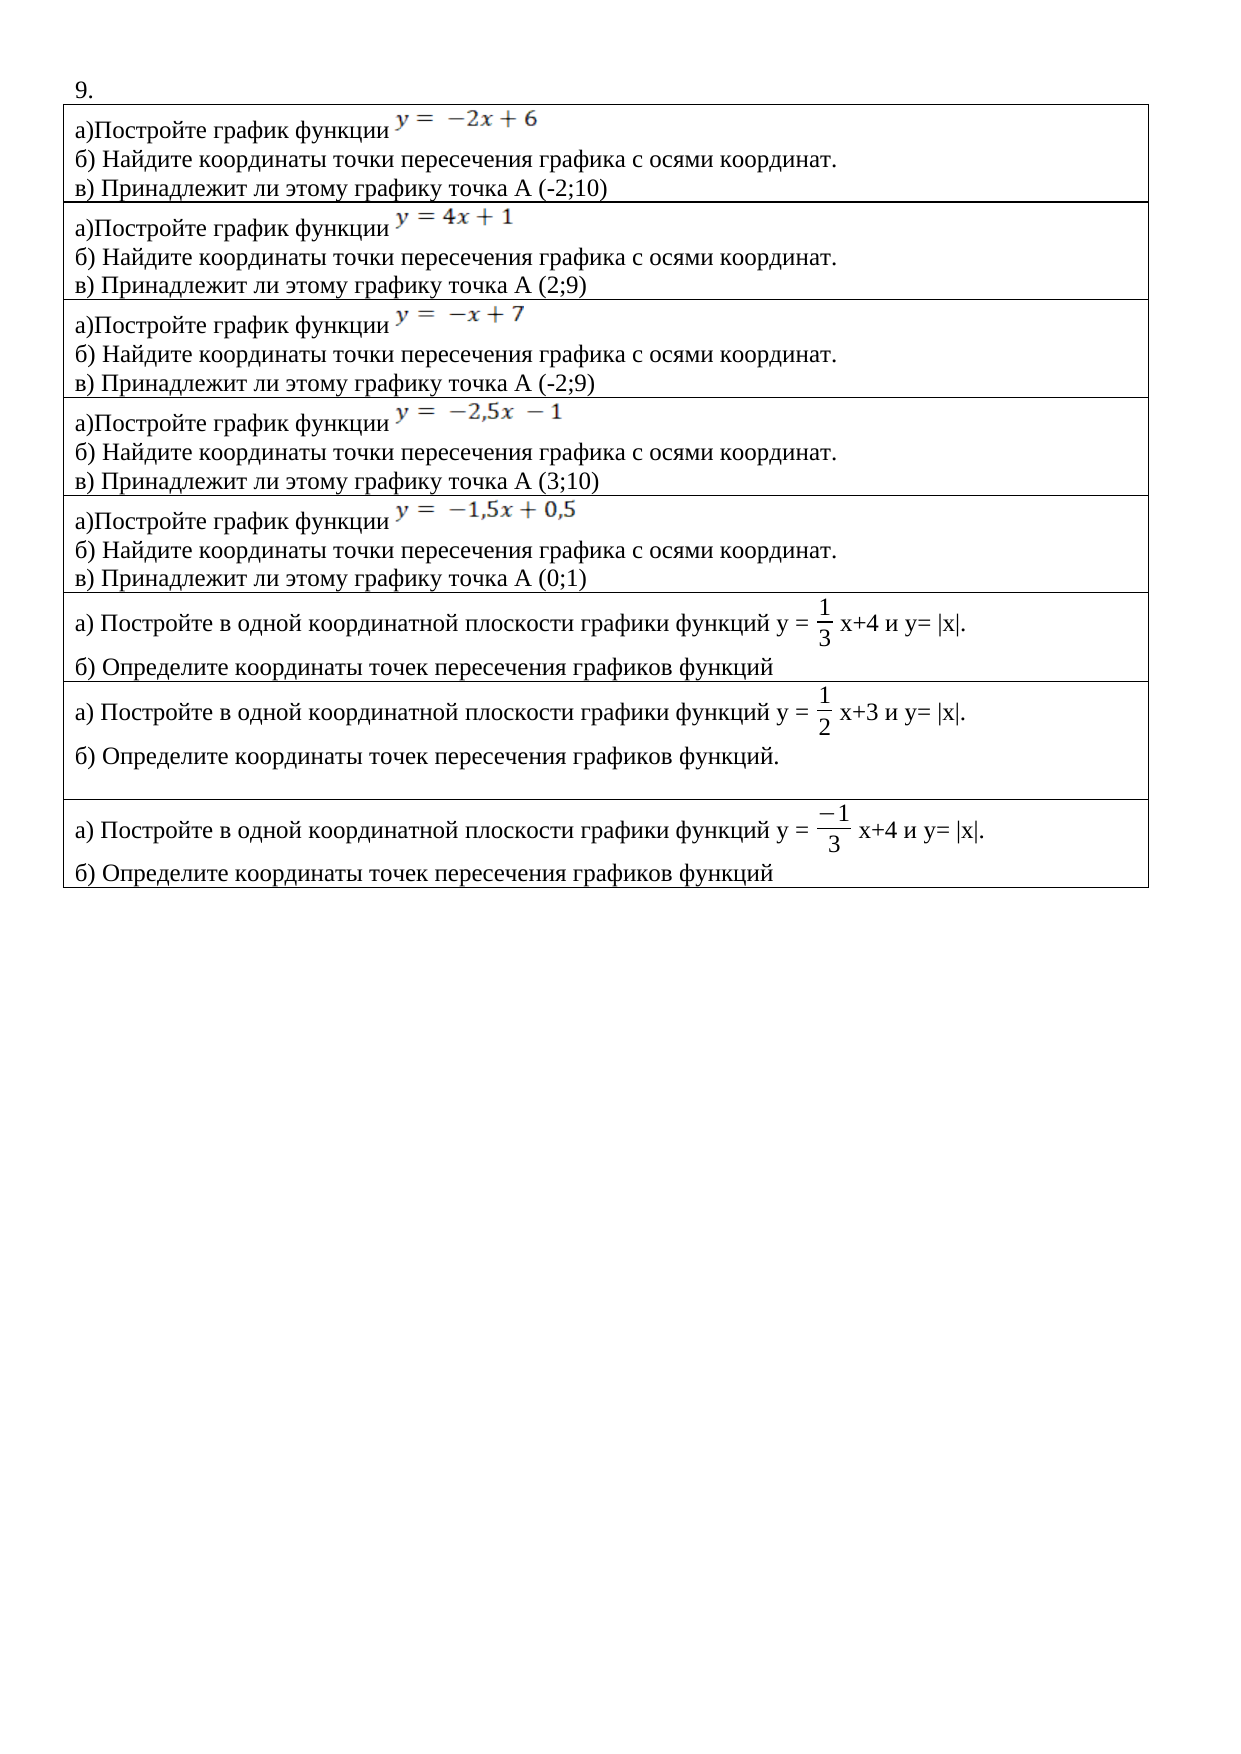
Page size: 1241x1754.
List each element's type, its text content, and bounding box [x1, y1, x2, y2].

text 9. [75, 75, 1165, 104]
picture [395, 300, 524, 334]
table_cell а)Постройте график функции б) Найдите координаты точки пересечения графика с осями координат. в) Принадлежит ли этому графику точка А (-2;9) [64, 300, 1148, 397]
picture [395, 495, 577, 530]
table_cell а) Постройте в одной координатной плоскости графики функций y = x+4 и y= |х|. б) Определите координаты точек пересечения графиков функций [64, 800, 1148, 887]
table_cell а)Постройте график функции б) Найдите координаты точки пересечения графика с осями координат. в) Принадлежит ли этому графику точка А (2;9) [64, 203, 1148, 299]
table_header а)Постройте график функции б) Найдите координаты точки пересечения графика с осями координат. в) Принадлежит ли этому графику точка А (-2;10) [64, 105, 1148, 201]
table_cell а)Постройте график функции б) Найдите координаты точки пересечения графика с осями координат. в) Принадлежит ли этому графику точка А (0;1) [64, 496, 1148, 592]
picture [395, 202, 515, 237]
picture [395, 397, 564, 432]
picture [389, 104, 543, 139]
table_cell а) Постройте в одной координатной плоскости графики функций y = x+4 и y= |х|. б) Определите координаты точек пересечения графиков функций [64, 593, 1148, 681]
table_cell а)Постройте график функции б) Найдите координаты точки пересечения графика с осями координат. в) Принадлежит ли этому графику точка А (3;10) [64, 398, 1148, 494]
table_cell а) Постройте в одной координатной плоскости графики функций y = x+3 и y= |х|. б) Определите координаты точек пересечения графиков функций. [64, 682, 1148, 798]
